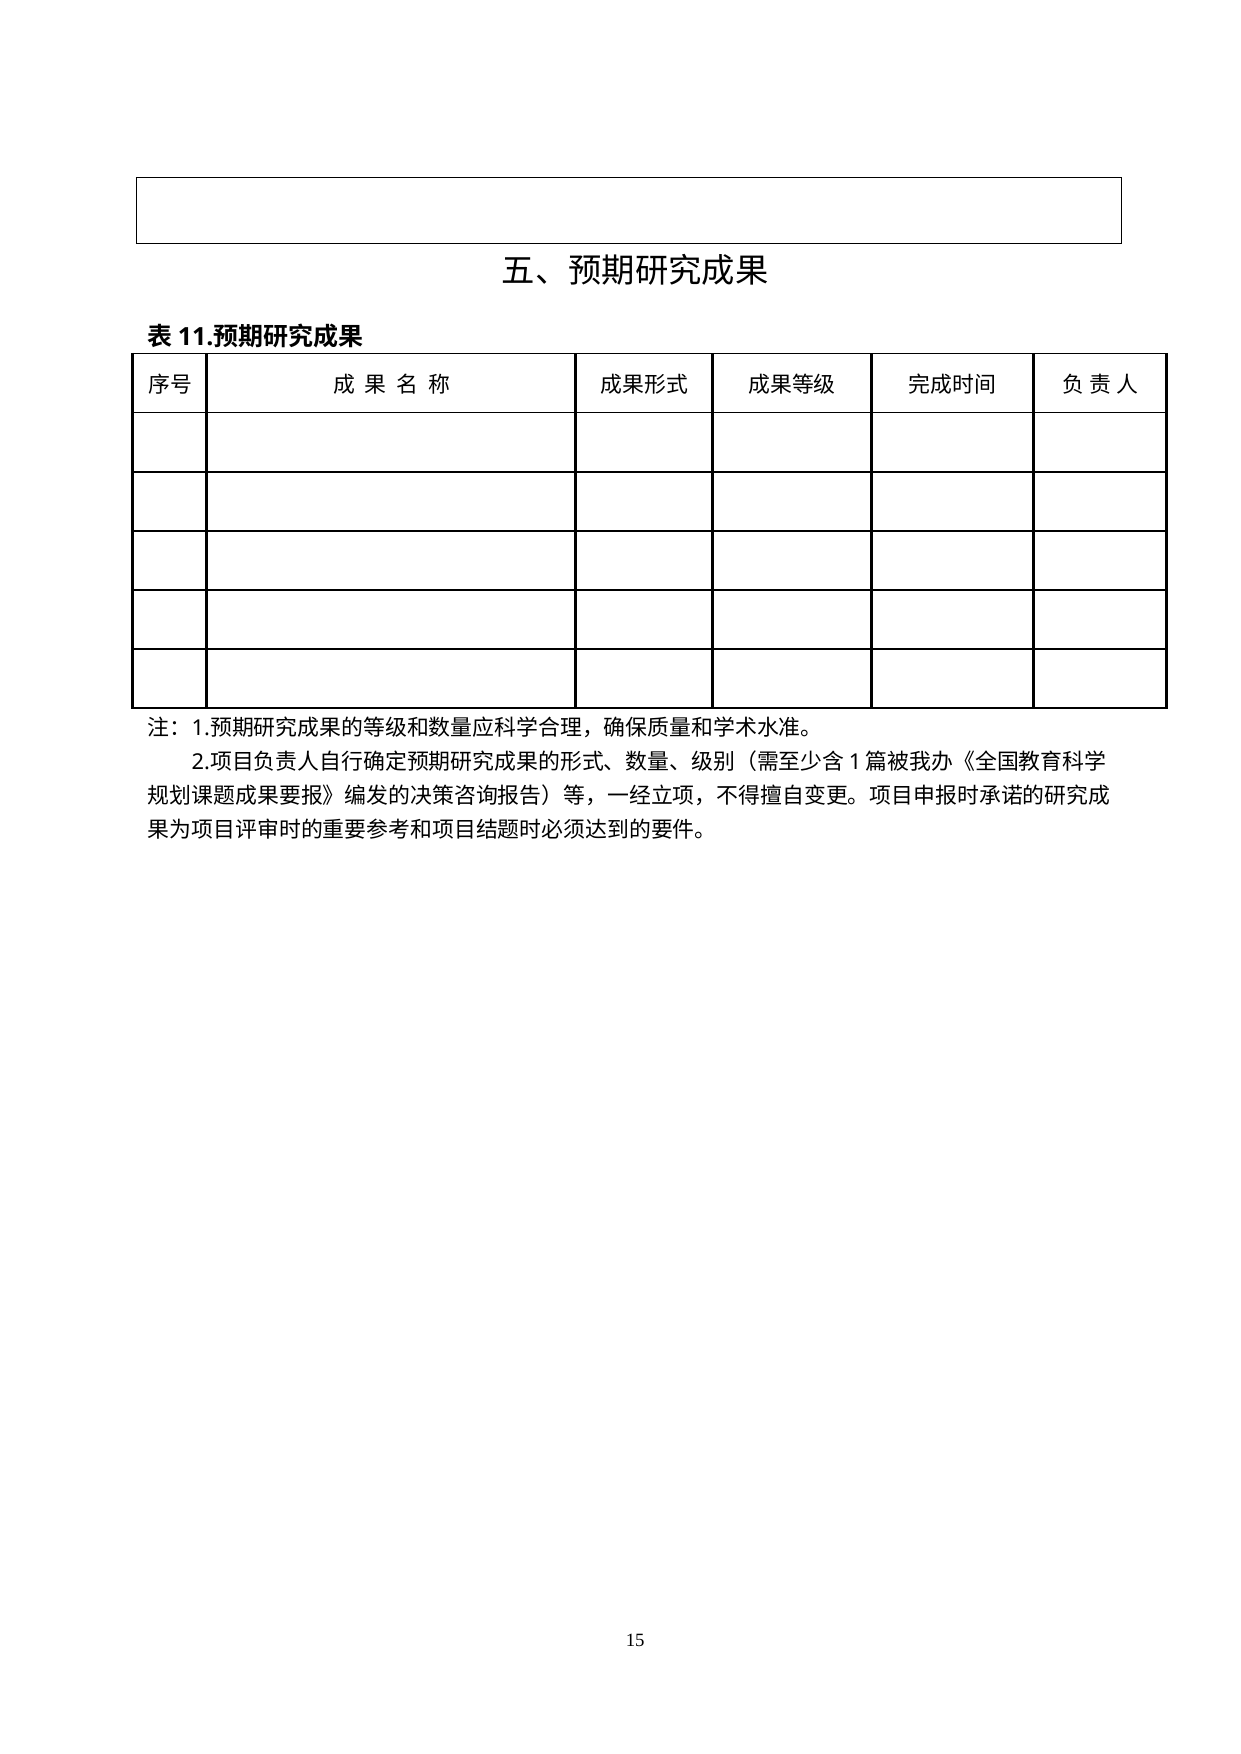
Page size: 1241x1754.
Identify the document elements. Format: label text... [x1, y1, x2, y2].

table_cell [134, 473, 205, 530]
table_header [137, 178, 1121, 243]
table_cell [1035, 473, 1165, 530]
table_cell [1035, 591, 1165, 648]
table_cell [134, 413, 205, 471]
table_cell [208, 532, 574, 589]
table_cell [873, 591, 1032, 648]
table_header 负 责 人 [1035, 354, 1165, 412]
table_cell [714, 473, 870, 530]
table_cell [208, 650, 574, 707]
table_cell [714, 591, 870, 648]
text 表11.预期研究成果 [148, 317, 1122, 353]
table_header 成果形式 [577, 354, 711, 412]
table_cell [714, 413, 870, 471]
table_header 完成时间 [873, 354, 1032, 412]
table_cell [134, 591, 205, 648]
table_cell [577, 591, 711, 648]
table_cell [1035, 650, 1165, 707]
table_cell [134, 532, 205, 589]
table_cell [577, 532, 711, 589]
table_cell [1035, 532, 1165, 589]
table_cell [714, 532, 870, 589]
table_cell [714, 650, 870, 707]
table_cell [208, 473, 574, 530]
table_cell [873, 413, 1032, 471]
table_cell [577, 650, 711, 707]
table_cell [208, 591, 574, 648]
table_cell [873, 532, 1032, 589]
table_header 序号 [134, 354, 205, 412]
text 2.项目负责人自行确定预期研究成果的形式、数量、级别（需至少含1篇被我办《全国教育科学规划课题成果要报》编发的决策咨询报告）等，一经立项，不得擅自变更。项目申报时承诺的研究成果为项目评审时的重要参考和项目结题时必须达到的要件。 [148, 741, 1122, 844]
table_header 成 果 名 称 [208, 354, 574, 412]
table_header 成果等级 [714, 354, 870, 412]
table_cell [577, 413, 711, 471]
table_cell [208, 413, 574, 471]
table_cell [873, 650, 1032, 707]
text 五、预期研究成果 [148, 244, 1122, 292]
table_cell [134, 650, 205, 707]
table_cell [577, 473, 711, 530]
table_cell [873, 473, 1032, 530]
table_cell [1035, 413, 1165, 471]
text 注：1.预期研究成果的等级和数量应科学合理，确保质量和学术水准。 [148, 709, 1122, 741]
